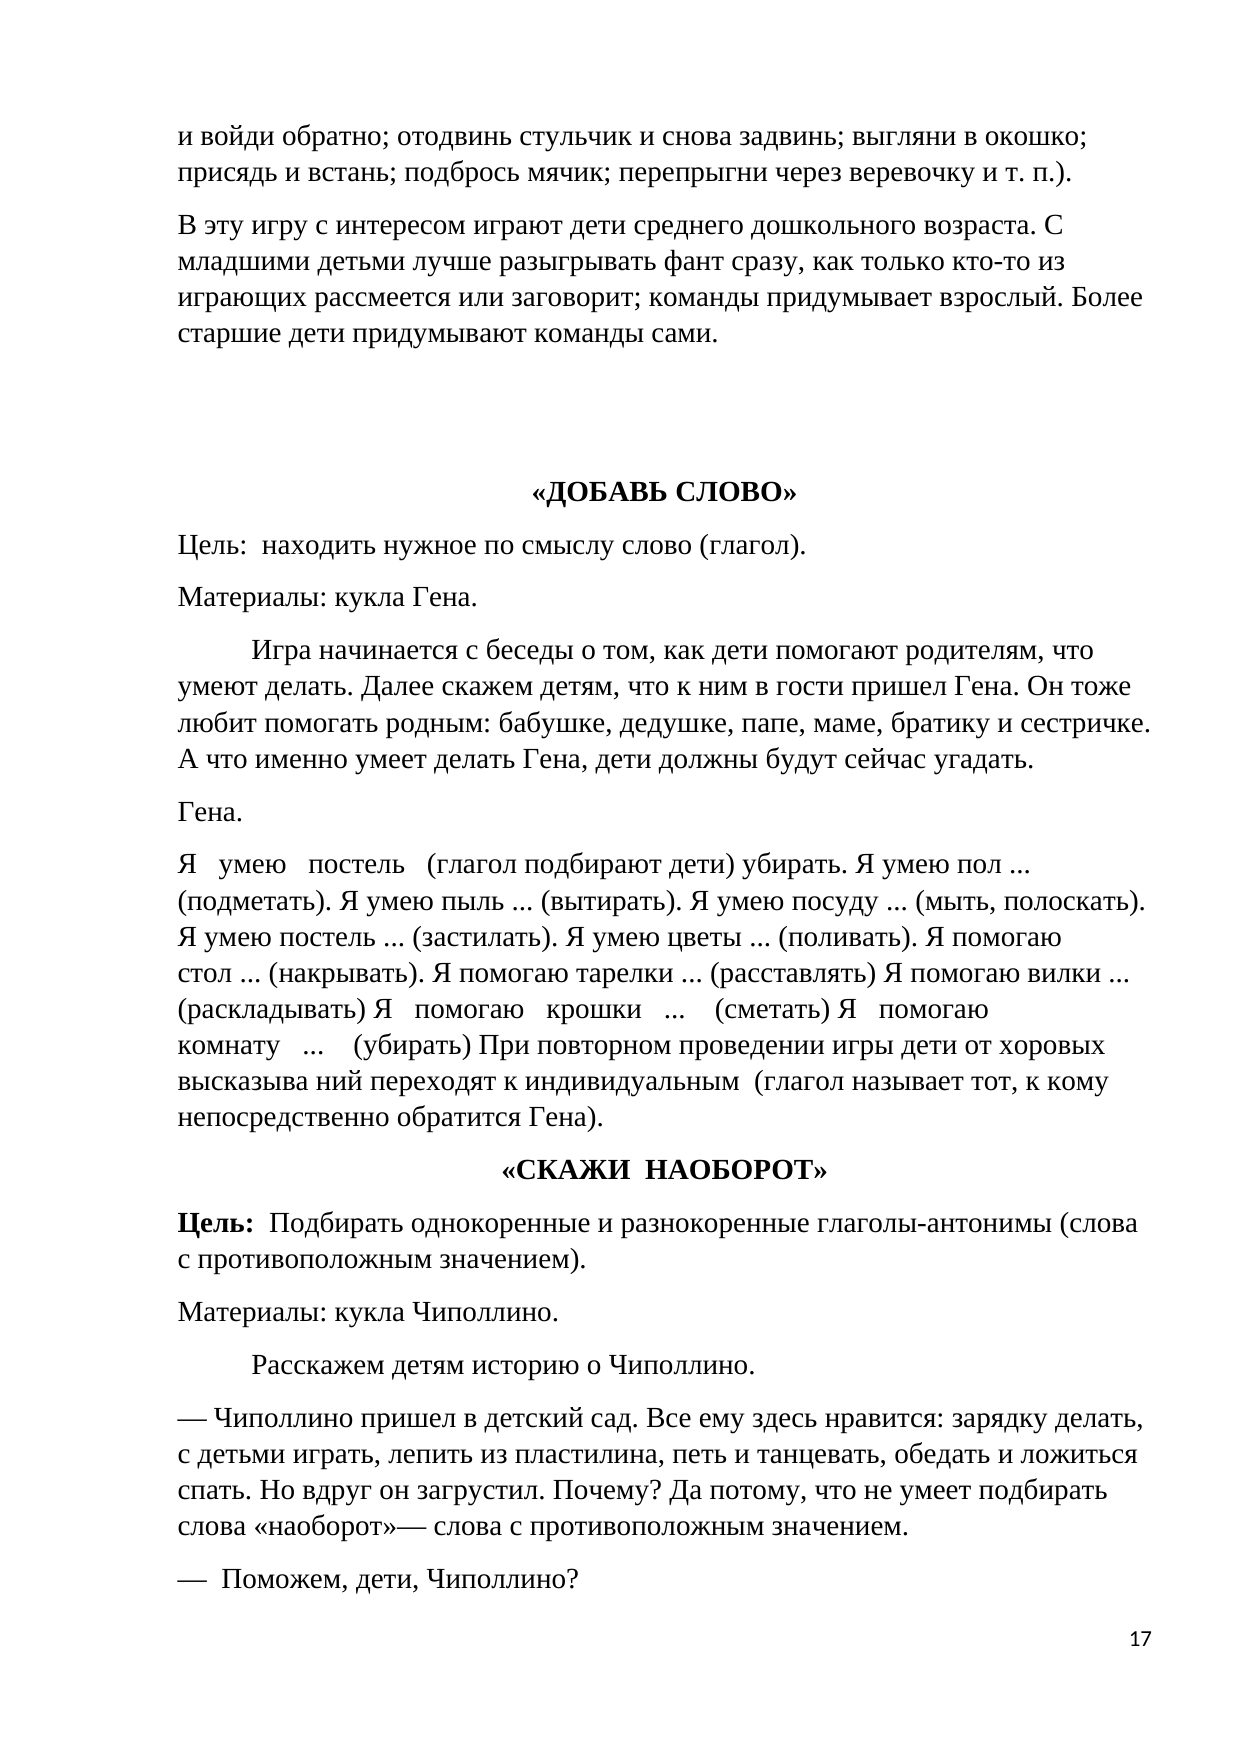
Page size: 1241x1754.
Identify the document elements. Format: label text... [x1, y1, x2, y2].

text В эту игру с интересом играют дети среднего дошкольного возраста. С младшими детьми лучше разыгрывать фант сразу, как только кто-то из играющих рассмеется или заговорит; команды придумывает взрослый. Более старшие дети придумывают команды сами. [177, 207, 1152, 349]
text Расскажем детям историю о Чиполлино. [177, 1347, 1152, 1380]
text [177, 118, 1152, 188]
text Я умею постель (глагол подбирают дети) убирать. Я умею пол ... (подметать). Я умею пыль ... (вытирать). Я умею посуду ... (мыть, полоскать). Я умею постель ... (застилать). Я умею цветы ... (поливать). Я помогаю стол ... (накрывать). Я помогаю тарелки ... (расставлять) Я помогаю вилки ... (раскладывать) Я помогаю крошки ... (сметать) Я помогаю комнату ... (убирать) При повторном проведении игры дети от хоровых высказыва ний переходят к индивидуальным (глагол называет тот, к кому непосредственно обратится Гена). [177, 846, 1152, 1133]
text Игра начинается с беседы о том, как дети помогают родителям, что умеют делать. Далее скажем детям, что к ним в гости пришел Гена. Он тоже любит помогать родным: бабушке, дедушке, папе, маме, братику и сестричке. А что именно умеет делать Гена, дети должны будут сейчас угадать. [177, 632, 1152, 774]
text «СКАЖИ НАОБОРОТ» [177, 1152, 1152, 1186]
text — Чиполлино пришел в детский сад. Все ему здесь нравится: зарядку делать, с детьми играть, лепить из пластилина, петь и танцевать, обедать и ложиться спать. Но вдруг он загрустил. Почему? Да потому, что не умеет подбирать слова «наоборот»— слова с противоположным значением. [177, 1400, 1152, 1542]
text — Поможем, дети, Чиполлино? [177, 1561, 1152, 1594]
text Цель: Подбирать однокоренные и разнокоренные глаголы-антонимы (слова с противоположным значением). [177, 1205, 1152, 1275]
text Гена. [177, 794, 1152, 827]
text Цель: находить нужное по смыслу слово (глагол). [177, 527, 1152, 560]
text Материалы: кукла Гена. [177, 579, 1152, 613]
text «ДОБАВЬ СЛОВО» [177, 474, 1152, 507]
text Материалы: кукла Чиполлино. [177, 1294, 1152, 1328]
